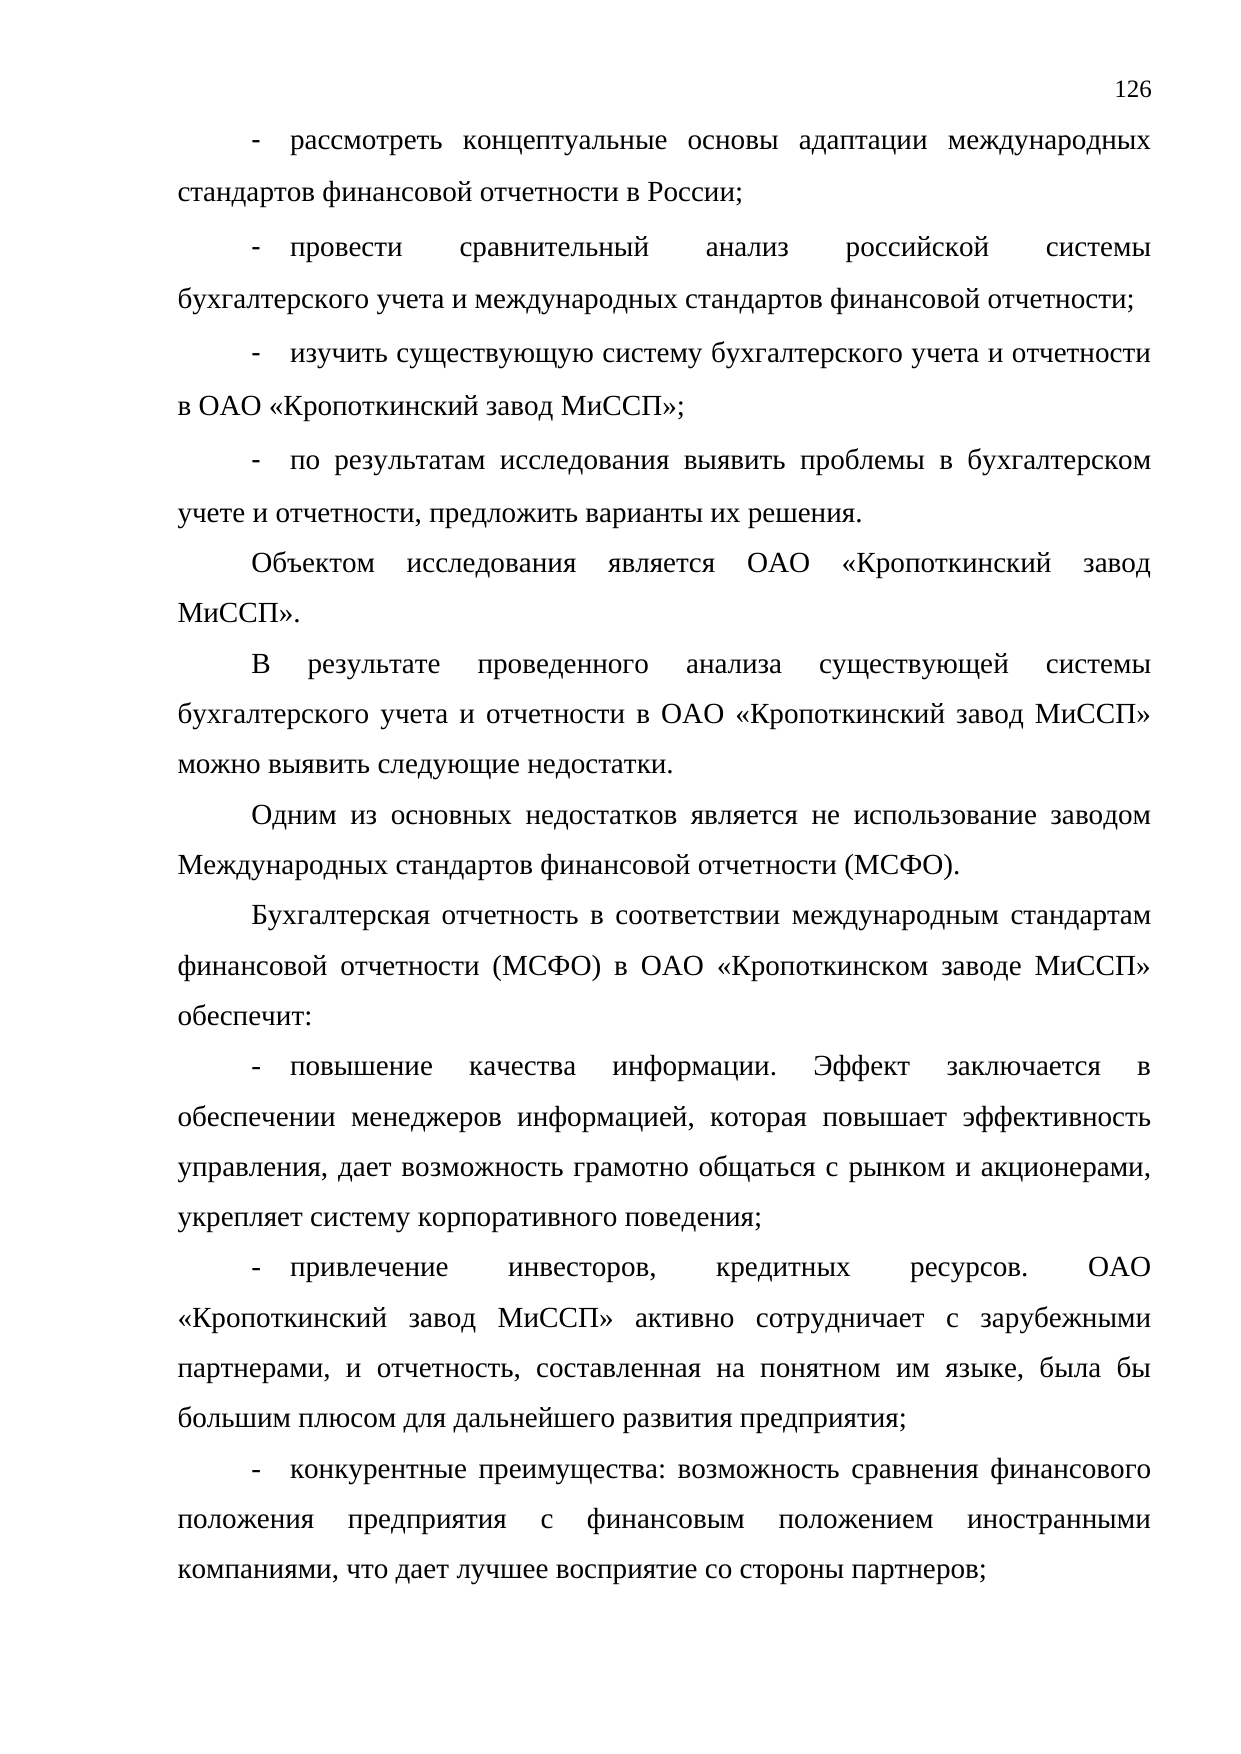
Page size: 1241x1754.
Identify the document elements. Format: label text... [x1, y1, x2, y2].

list провести сравнительный анализ российской системы бухгалтерского учета и международных стандартов финансовой отчетности; [177, 225, 1152, 315]
text Бухгалтерская отчетность в соответствии международным стандартам финансовой отчетности (МСФО) в ОАО «Кропоткинском заводе МиССП» обеспечит: [177, 897, 1152, 1032]
text Объектом исследования является ОАО «Кропоткинский завод МиССП». [177, 545, 1152, 629]
list изучить существующую систему бухгалтерского учета и отчетности в ОАО «Кропоткинский завод МиССП»; [177, 332, 1152, 422]
text - повышение качества информации. Эффект заключается в обеспечении менеджеров информацией, которая повышает эффективность управления, дает возможность грамотно общаться с рынком и акционерами, укрепляет систему корпоративного поведения; [177, 1048, 1152, 1233]
text В результате проведенного анализа существующей системы бухгалтерского учета и отчетности в ОАО «Кропоткинский завод МиССП» можно выявить следующие недостатки. [177, 646, 1152, 780]
list по результатам исследования выявить проблемы в бухгалтерском учете и отчетности, предложить варианты их решения. [177, 438, 1152, 528]
list рассмотреть концептуальные основы адаптации международных стандартов финансовой отчетности в России; [177, 118, 1152, 208]
text - привлечение инвесторов, кредитных ресурсов. ОАО «Кропоткинский завод МиССП» активно сотрудничает с зарубежными партнерами, и отчетность, составленная на понятном им языке, была бы большим плюсом для дальнейшего развития предприятия; [177, 1249, 1152, 1434]
text Одним из основных недостатков является не использование заводом Международных стандартов финансовой отчетности (МСФО). [177, 797, 1152, 881]
text - конкурентные преимущества: возможность сравнения финансового положения предприятия с финансовым положением иностранными компаниями, что дает лучшее восприятие со стороны партнеров; [177, 1451, 1152, 1585]
